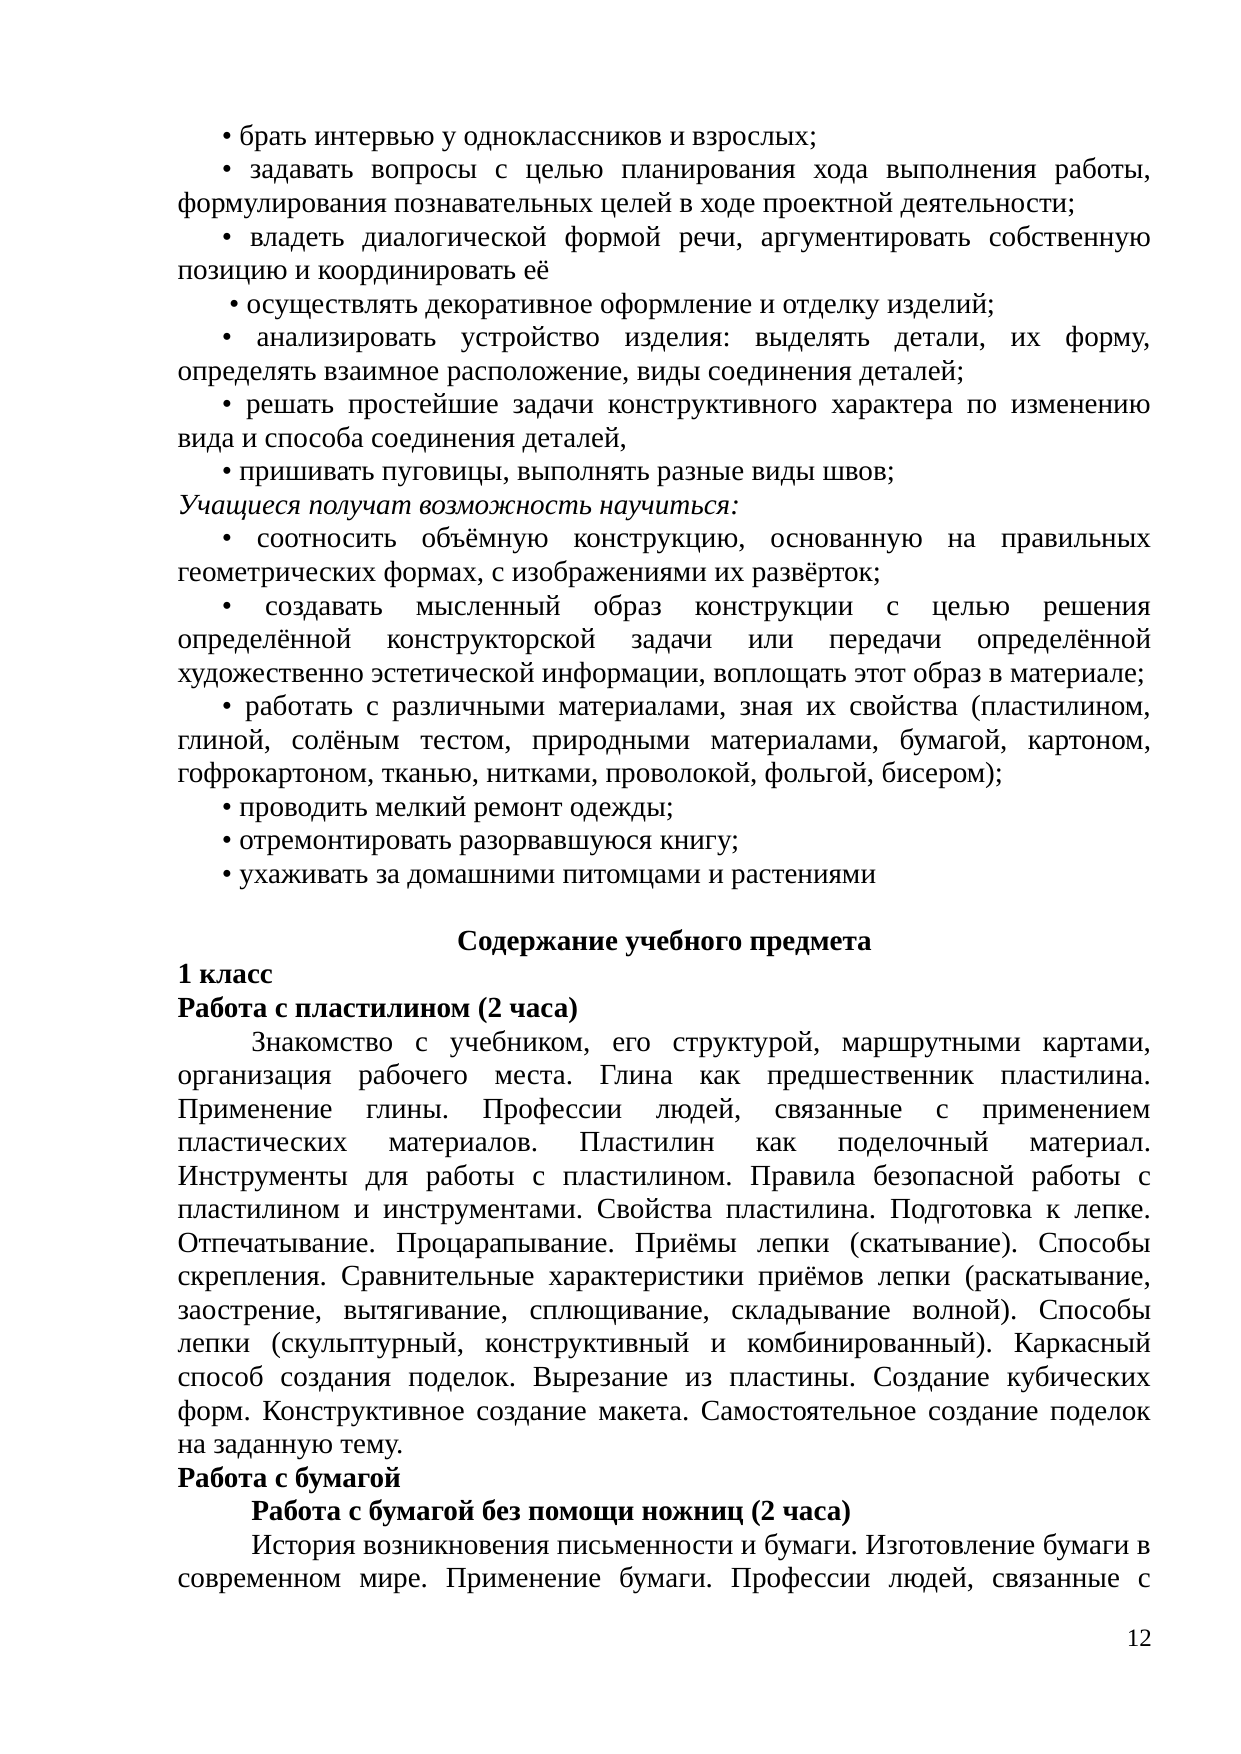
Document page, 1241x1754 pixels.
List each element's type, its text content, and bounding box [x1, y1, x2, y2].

text • отремонтировать разорвавшуюся книгу; [177, 822, 1152, 856]
text Учащиеся получат возможность научиться: [177, 487, 1152, 521]
text • проводить мелкий ремонт одежды; [177, 789, 1152, 822]
text Содержание учебного предмета [177, 923, 1152, 957]
text • задавать вопросы с целью планирования хода выполнения работы, формулирования познавательных целей в ходе проектной деятельности; [177, 152, 1152, 219]
text • работать с различными материалами, зная их свойства (пластилином, глиной, солёным тестом, природными материалами, бумагой, картоном, гофрокартоном, тканью, нитками, проволокой, фольгой, бисером); [177, 688, 1152, 789]
text 1 класс [177, 957, 1152, 990]
text • решать простейшие задачи конструктивного характера по изменению вида и способа соединения деталей, [177, 386, 1152, 453]
text Работа с бумагой без помощи ножниц (2 часа) [177, 1493, 1152, 1527]
text • ухаживать за домашними питомцами и растениями [177, 856, 1152, 889]
text • соотносить объёмную конструкцию, основанную на правильных геометрических формах, с изображениями их развёрток; [177, 521, 1152, 588]
text • владеть диалогической формой речи, аргументировать собственную позицию и координировать её [177, 219, 1152, 286]
text • брать интервью у одноклассников и взрослых; [177, 118, 1152, 152]
text Работа с бумагой [177, 1460, 1152, 1493]
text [177, 1527, 1152, 1594]
text Знакомство с учебником, его структурой, маршрутными картами, организация рабочего места. Глина как предшественник пластилина. Применение глины. Профессии людей, связанные с применением пластических материалов. Пластилин как поделочный материал. Инструменты для работы с пластилином. Правила безопасной работы с пластилином и инструментами. Свойства пластилина. Подготовка к лепке. Отпечатывание. Процарапывание. Приёмы лепки (скатывание). Способы скрепления. Сравнительные характеристики приёмов лепки (раскатывание, заострение, вытягивание, сплющивание, складывание волной). Способы лепки (скульптурный, конструктивный и комбинированный). Каркасный способ создания поделок. Вырезание из пластины. Создание кубических форм. Конструктивное создание макета. Самостоятельное создание поделок на заданную тему. [177, 1024, 1152, 1460]
text • пришивать пуговицы, выполнять разные виды швов; [177, 453, 1152, 487]
text • создавать мысленный образ конструкции с целью решения определённой конструкторской задачи или передачи определённой художественно эстетической информации, воплощать этот образ в материале; [177, 588, 1152, 688]
text Работа с пластилином (2 часа) [177, 990, 1152, 1024]
text • анализировать устройство изделия: выделять детали, их форму, определять взаимное расположение, виды соединения деталей; [177, 319, 1152, 386]
text • осуществлять декоративное оформление и отделку изделий; [177, 286, 1152, 319]
